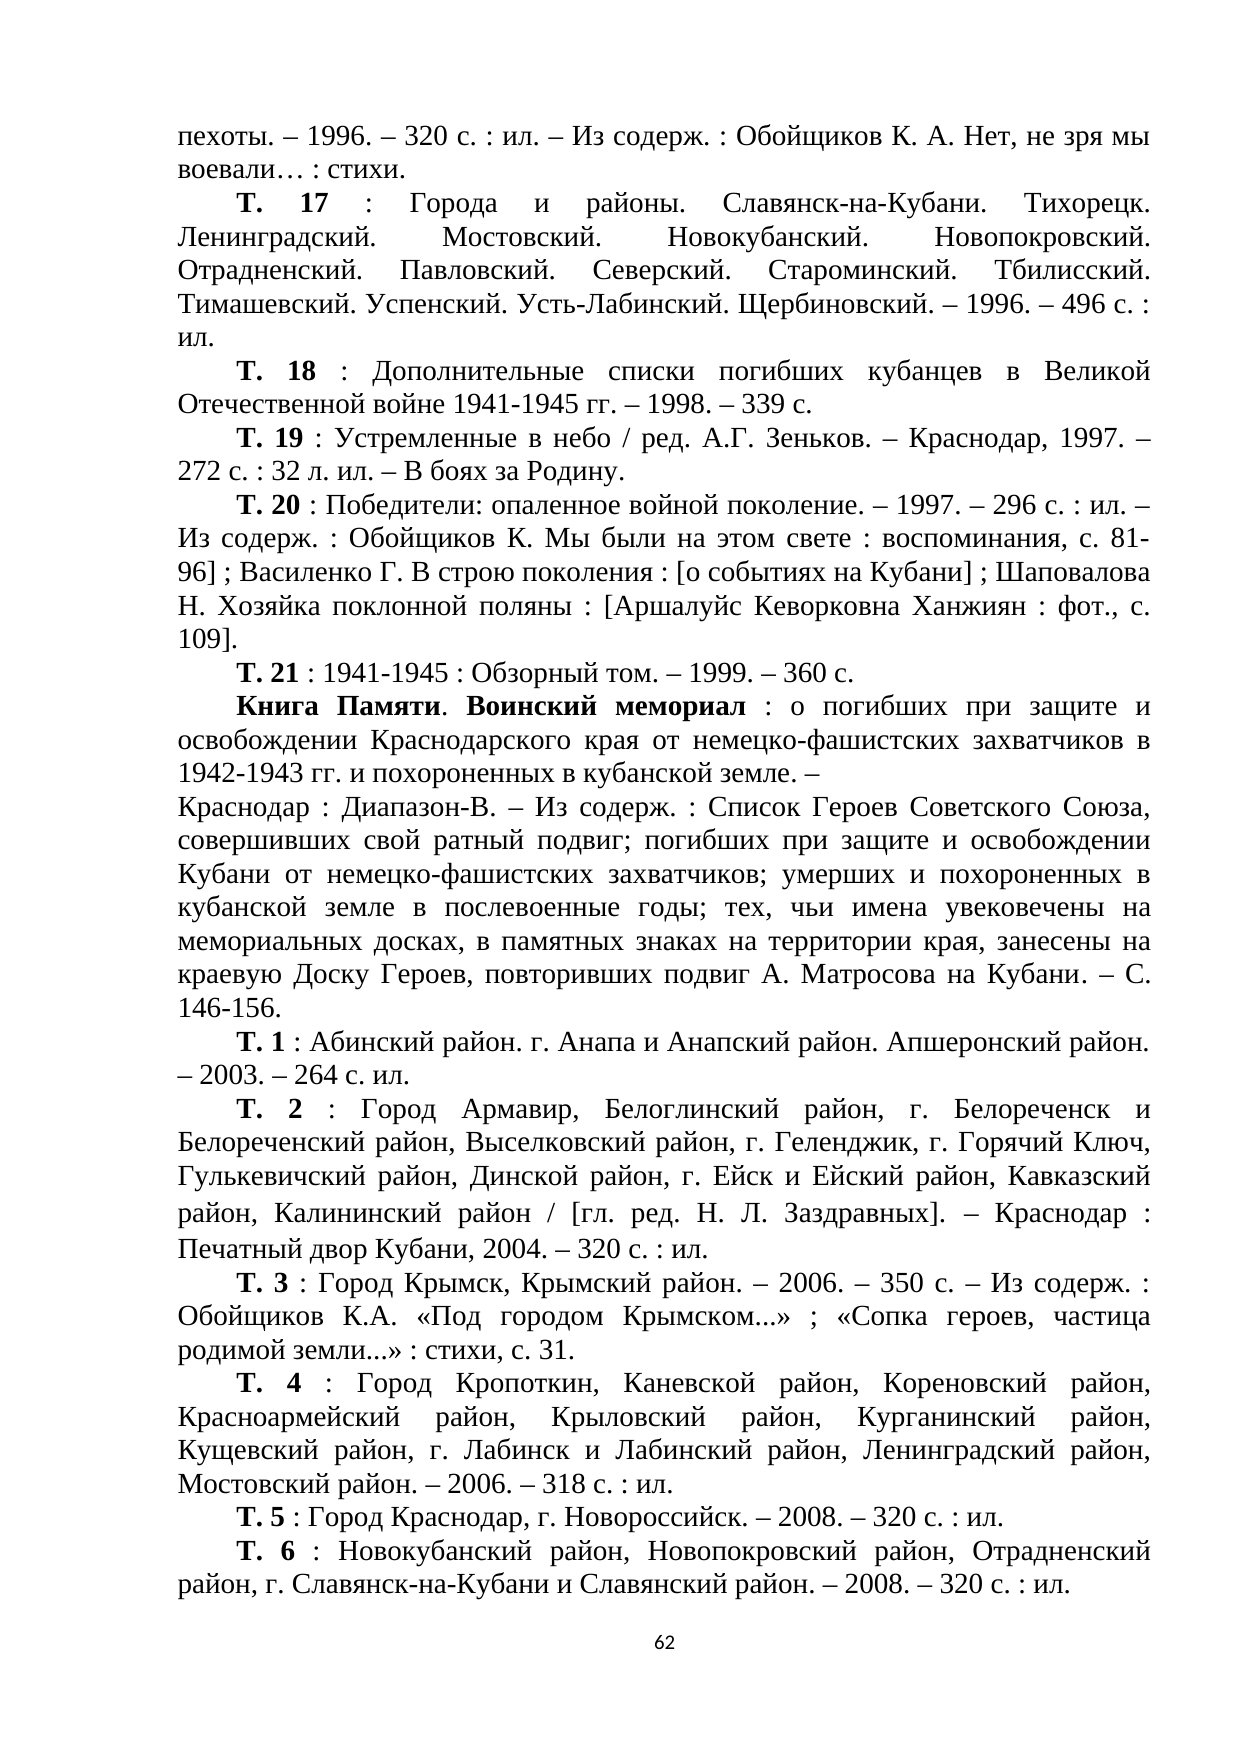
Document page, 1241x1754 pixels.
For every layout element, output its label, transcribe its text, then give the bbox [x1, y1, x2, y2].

text Т. 5 : Город Краснодар, г. Новороссийск. – 2008. – 320 с. : ил. [177, 1499, 1152, 1533]
text Т. 17 : Города и районы. Славянск-на-Кубани. Тихорецк. Ленинградский. Мостовский. Новокубанский. Новопокровский. Отрадненский. Павловский. Северский. Староминский. Тбилисский. Тимашевский. Успенский. Усть-Лабинский. Щербиновский. – 1996. – 496 с. : ил. [177, 185, 1152, 353]
text Книга Памяти. Воинский мемориал : о погибших при защите и освобождении Краснодарского края от немецко-фашистских захватчиков в 1942-1943 гг. и похороненных в кубанской земле. – [177, 688, 1152, 789]
text Т. 18 : Дополнительные списки погибших кубанцев в Великой Отечественной войне 1941-1945 гг. – 1998. – 339 с. [177, 353, 1152, 420]
text Т. 2 : Город Армавир, Белоглинский район, г. Белореченск и Белореченский район, Выселковский район, г. Геленджик, г. Горячий Ключ, Гулькевичский район, Динской район, г. Ейск и Ейский район, Кавказский район, Калининский район / [гл. ред. Н. Л. Заздравных]. – Краснодар : Печатный двор Кубани, 2004. – 320 с. : ил. [177, 1091, 1152, 1265]
text Т. 21 : 1941-1945 : Обзорный том. – 1999. – 360 с. [177, 655, 1152, 688]
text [177, 118, 1152, 185]
text Т. 3 : Город Крымск, Крымский район. – 2006. – 350 с. – Из содерж. : Обойщиков К.А. «Под городом Крымском...» ; «Сопка героев, частица родимой земли...» : стихи, с. 31. [177, 1265, 1152, 1365]
text Т. 20 : Победители: опаленное войной поколение. – 1997. – 296 с. : ил. – Из содерж. : Обойщиков К. Мы были на этом свете : воспоминания, с. 81-96] ; Василенко Г. В строю поколения : [о событиях на Кубани] ; Шаповалова Н. Хозяйка поклонной поляны : [Аршалуйс Кеворковна Ханжиян : фот., с. 109]. [177, 487, 1152, 655]
text Т. 19 : Устремленные в небо / ред. А.Г. Зеньков. – Краснодар, 1997. – 272 с. : 32 л. ил. – В боях за Родину. [177, 420, 1152, 487]
text Т. 1 : Абинский район. г. Анапа и Анапский район. Апшеронский район. – 2003. – 264 с. ил. [177, 1024, 1152, 1091]
text Краснодар : Диапазон-В. – Из содерж. : Список Героев Советского Союза, совершивших свой ратный подвиг; погибших при защите и освобождении Кубани от немецко-фашистских захватчиков; умерших и похороненных в кубанской земле в послевоенные годы; тех, чьи имена увековечены на мемориальных досках, в памятных знаках на территории края, занесены на краевую Доску Героев, повторивших подвиг А. Матросова на Кубани. – С. 146-156. [177, 789, 1152, 1024]
text Т. 4 : Город Кропоткин, Каневской район, Кореновский район, Красноармейский район, Крыловский район, Курганинский район, Кущевский район, г. Лабинск и Лабинский район, Ленинградский район, Мостовский район. – 2006. – 318 с. : ил. [177, 1365, 1152, 1499]
text Т. 6 : Новокубанский район, Новопокровский район, Отрадненский район, г. Славянск-на-Кубани и Славянский район. – 2008. – 320 с. : ил. [177, 1533, 1152, 1600]
